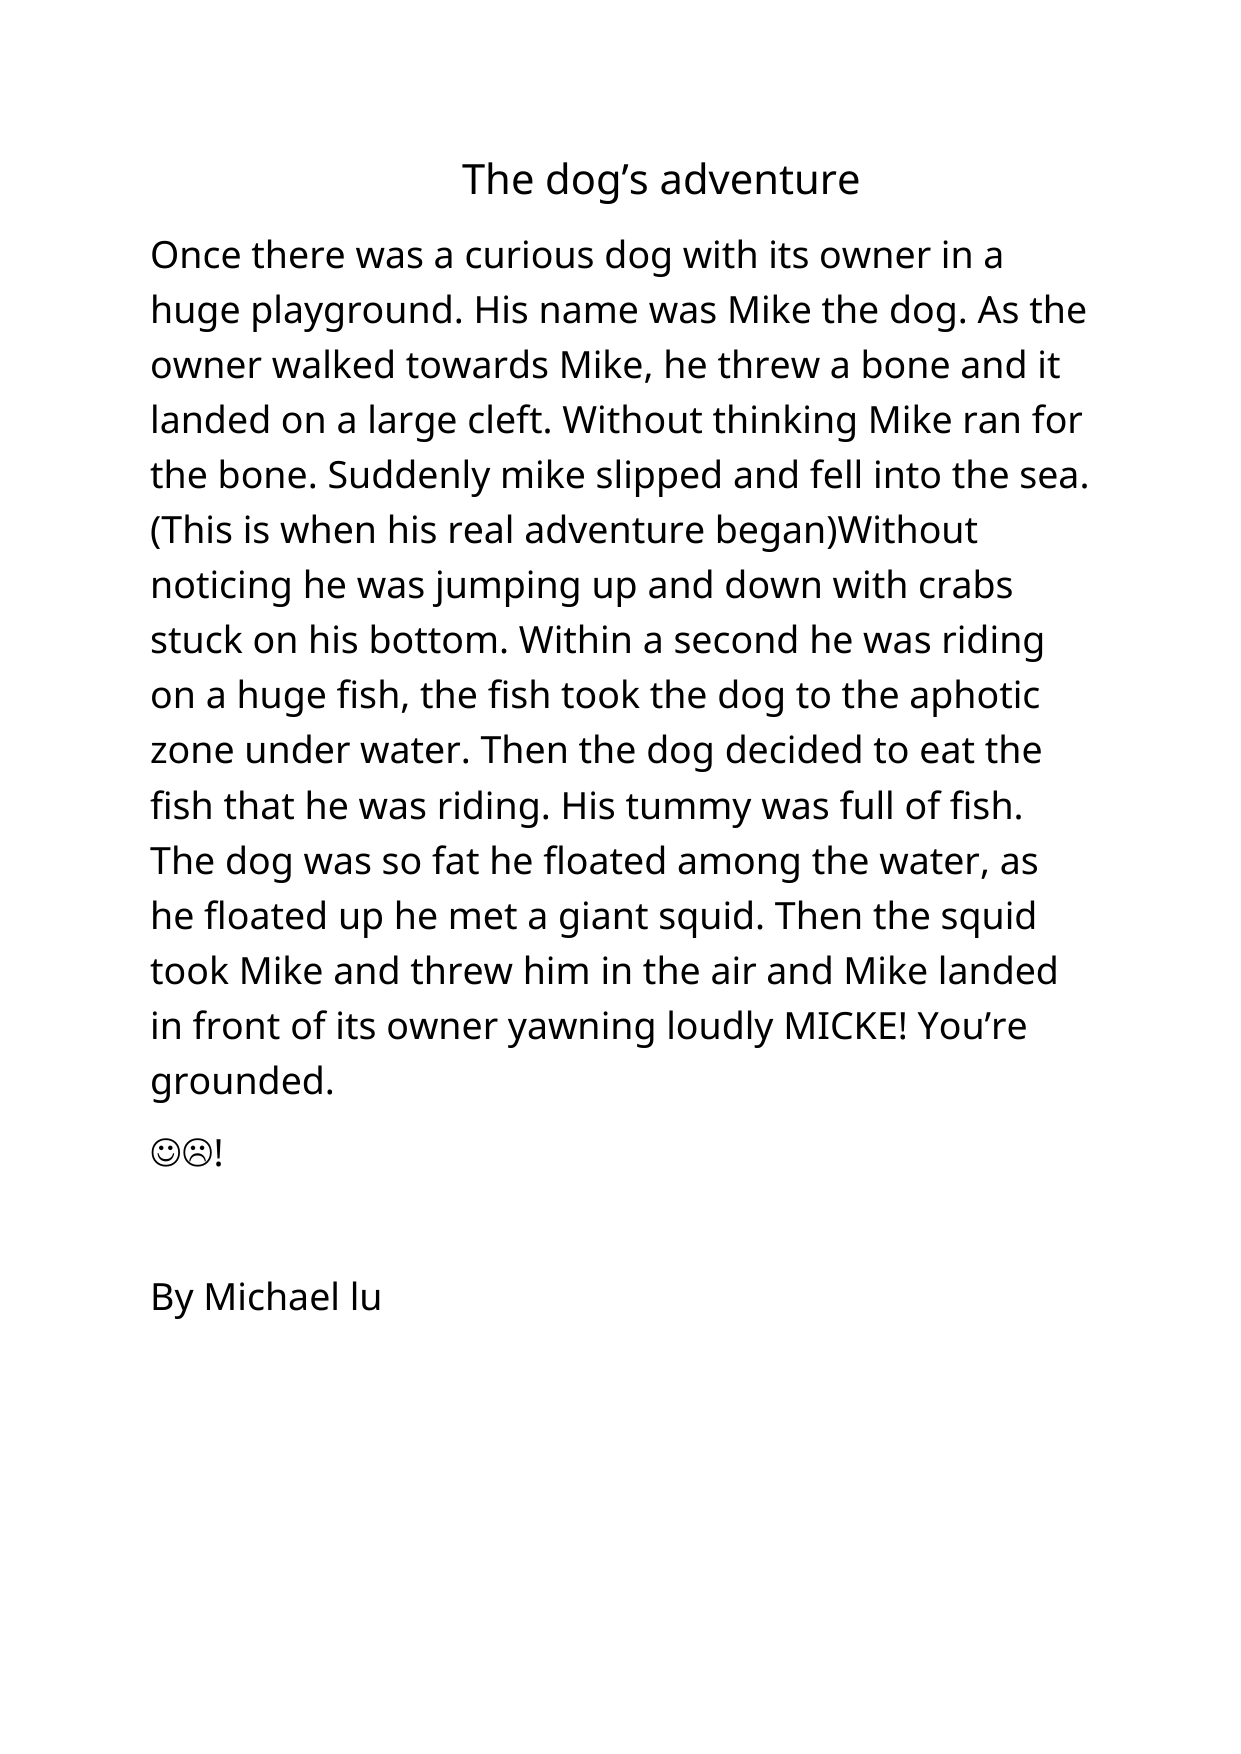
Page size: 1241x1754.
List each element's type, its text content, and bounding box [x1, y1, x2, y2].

text By Michael lu [150, 1270, 1090, 1321]
text The dog’s adventure [150, 150, 1090, 207]
text Once there was a curious dog with its owner in a huge playground. His name was Mike the dog. As the owner walked towards Mike, he threw a bone and it landed on a large cleft. Without thinking Mike ran for the bone. Suddenly mike slipped and fell into the sea. (This is when his real adventure began)Without noticing he was jumping up and down with crabs stuck on his bottom. Within a second he was riding on a huge fish, the fish took the dog to the aphotic zone under water. Then the dog decided to eat the fish that he was riding. His tummy was full of fish. The dog was so fat he floated among the water, as he floated up he met a giant squid. Then the squid took Mike and threw him in the air and Mike landed in front of its owner yawning loudly MICKE! You’re grounded. [150, 228, 1090, 1106]
text ! [150, 1126, 1090, 1177]
